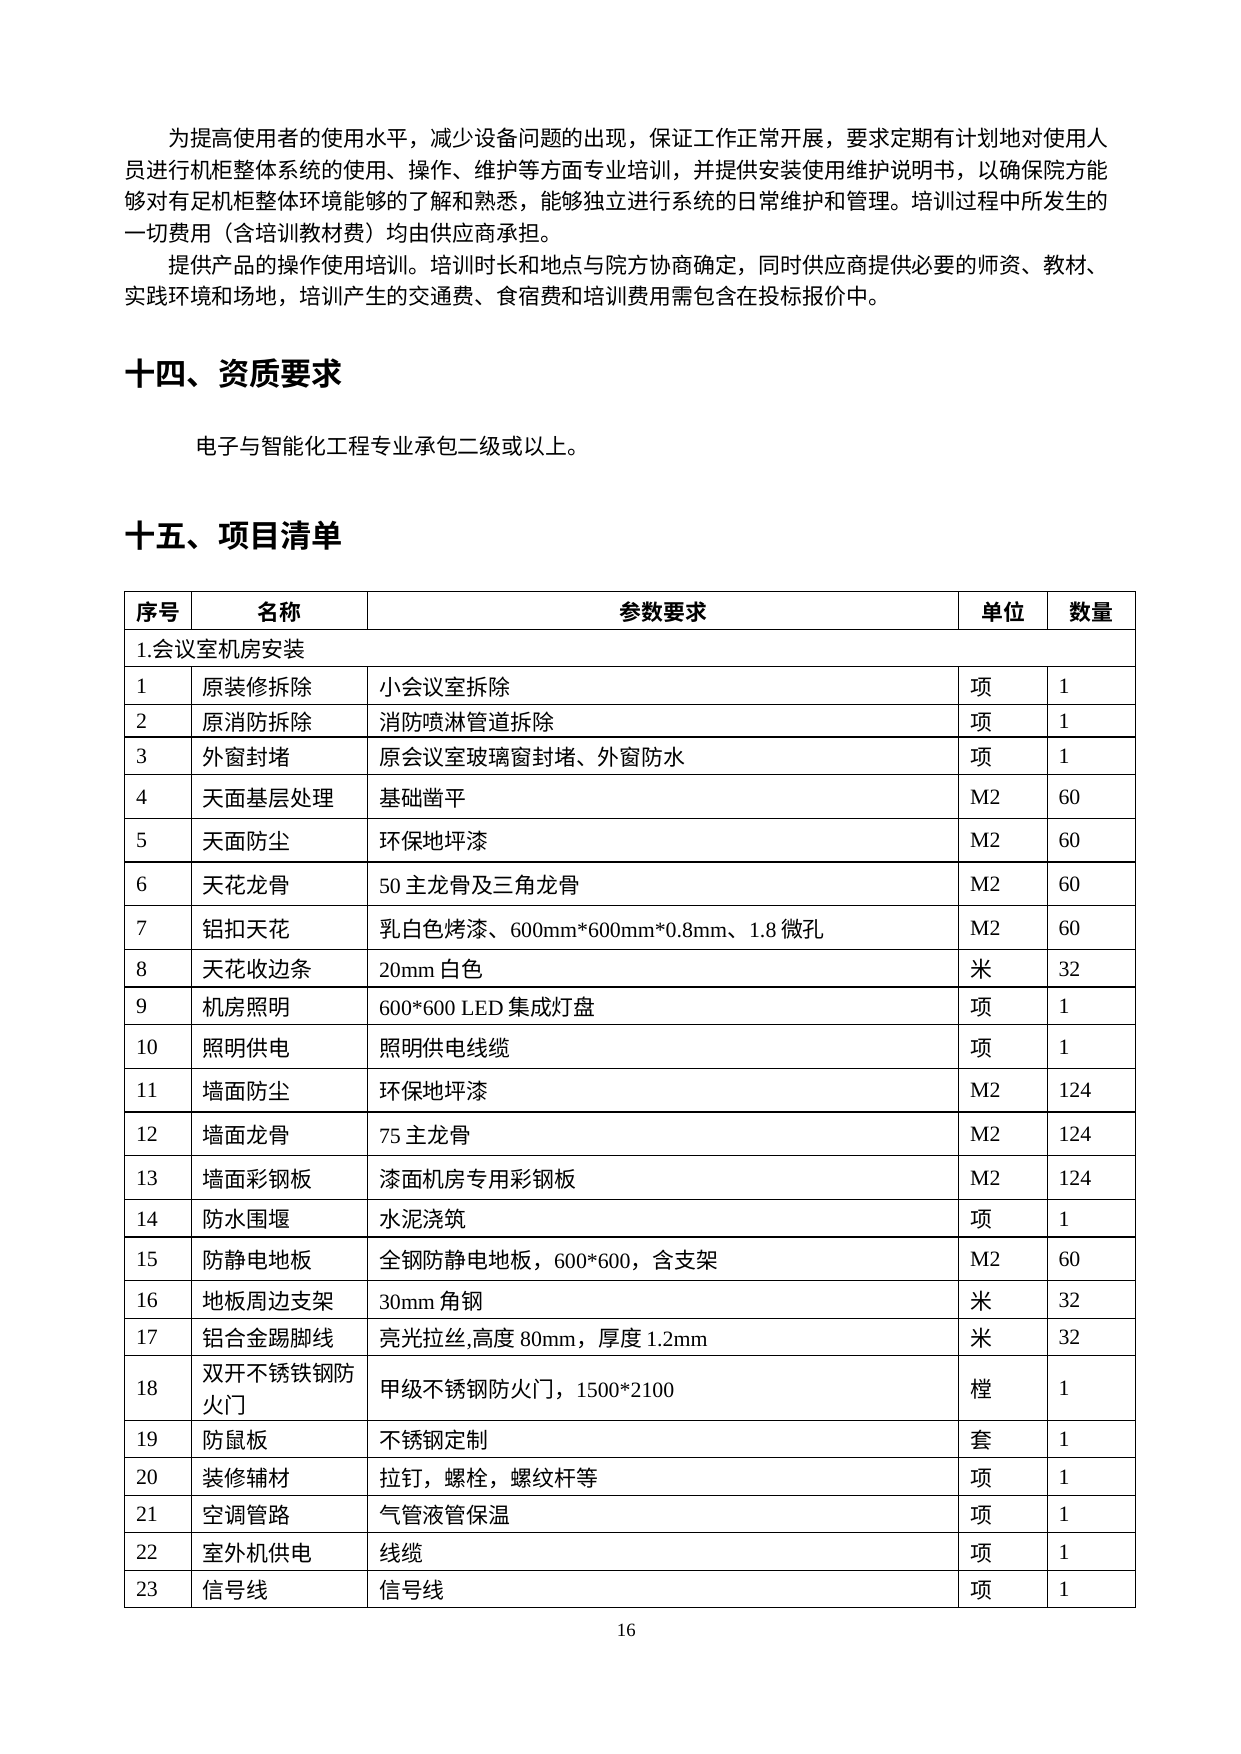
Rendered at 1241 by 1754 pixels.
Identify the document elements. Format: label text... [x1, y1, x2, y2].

table_cell 照明供电 [192, 1025, 367, 1068]
table_cell 机房照明 [192, 988, 367, 1024]
table_cell 124 [1048, 1113, 1135, 1155]
table_cell 铝合金踢脚线 [192, 1319, 367, 1355]
table_cell 1 [1048, 1200, 1135, 1236]
table_header 单位 [959, 592, 1047, 629]
table_cell 项 [959, 988, 1047, 1024]
table_cell 项 [959, 1571, 1047, 1607]
table_cell 项 [959, 667, 1047, 704]
table_cell 1 [1048, 1356, 1135, 1419]
table_cell 18 [125, 1356, 191, 1419]
table_cell 樘 [959, 1356, 1047, 1419]
table_header 参数要求 [368, 592, 958, 629]
table_cell 11 [125, 1069, 191, 1111]
table_cell 1 [1048, 1533, 1135, 1569]
table_cell 拉钉，螺栓，螺纹杆等 [368, 1458, 958, 1494]
table_header 名称 [192, 592, 367, 629]
table_cell 消防喷淋管道拆除 [368, 705, 958, 736]
table_cell 22 [125, 1533, 191, 1569]
table_cell 20 [125, 1458, 191, 1494]
table_cell 项 [959, 1025, 1047, 1068]
table_cell 1.会议室机房安装 [125, 630, 1135, 666]
table_cell 600*600 LED集成灯盘 [368, 988, 958, 1024]
table_cell 1 [1048, 705, 1135, 736]
table_cell 60 [1048, 863, 1135, 905]
table_cell 6 [125, 863, 191, 905]
table_cell M2 [959, 1069, 1047, 1111]
table_cell 1 [1048, 1496, 1135, 1532]
table_header 序号 [125, 592, 191, 629]
table_cell 1 [1048, 1571, 1135, 1607]
table_cell 照明供电线缆 [368, 1025, 958, 1068]
table_cell 原装修拆除 [192, 667, 367, 704]
table_cell 14 [125, 1200, 191, 1236]
table_cell 19 [125, 1421, 191, 1457]
table_cell 60 [1048, 775, 1135, 818]
table_cell 13 [125, 1156, 191, 1199]
table_cell M2 [959, 1113, 1047, 1155]
table_cell 12 [125, 1113, 191, 1155]
table_cell 项 [959, 738, 1047, 774]
text 为提高使用者的使用水平，减少设备问题的出现，保证工作正常开展，要求定期有计划地对使用人员进行机柜整体系统的使用、操作、维护等方面专业培训，并提供安装使用维护说明书，以确保院方能够对有足机柜整体环境能够的了解和熟悉，能够独立进行系统的日常维护和管理。培训过程中所发生的一切费用（含培训教材费）均由供应商承担。 [124, 121, 1128, 248]
text 电子与智能化工程专业承包二级或以上。 [124, 429, 1128, 461]
table_cell 防静电地板 [192, 1238, 367, 1280]
table_cell 全钢防静电地板，600*600，含支架 [368, 1238, 958, 1280]
table_cell 4 [125, 775, 191, 818]
table_cell 装修辅材 [192, 1458, 367, 1494]
table_cell 套 [959, 1421, 1047, 1457]
table_cell 5 [125, 819, 191, 861]
table_cell 外窗封堵 [192, 738, 367, 774]
table_cell 32 [1048, 1281, 1135, 1318]
table_cell M2 [959, 775, 1047, 818]
table_cell 漆面机房专用彩钢板 [368, 1156, 958, 1199]
table_header 数量 [1048, 592, 1135, 629]
table_cell 天花龙骨 [192, 863, 367, 905]
table_cell 线缆 [368, 1533, 958, 1569]
table_cell 124 [1048, 1069, 1135, 1111]
table_cell 1 [1048, 1421, 1135, 1457]
table_cell 墙面龙骨 [192, 1113, 367, 1155]
table_cell 天面基层处理 [192, 775, 367, 818]
table_cell 双开不锈铁钢防火门 [192, 1356, 367, 1419]
table_cell 1 [125, 667, 191, 704]
table_cell 项 [959, 1533, 1047, 1569]
table_cell 环保地坪漆 [368, 819, 958, 861]
table_cell 天花收边条 [192, 950, 367, 986]
table_cell 50主龙骨及三角龙骨 [368, 863, 958, 905]
table_cell 17 [125, 1319, 191, 1355]
table_cell 防鼠板 [192, 1421, 367, 1457]
table_cell 1 [1048, 1025, 1135, 1068]
table_cell 124 [1048, 1156, 1135, 1199]
table_cell 项 [959, 705, 1047, 736]
table_cell 气管液管保温 [368, 1496, 958, 1532]
table_cell 室外机供电 [192, 1533, 367, 1569]
table_cell 甲级不锈钢防火门，1500*2100 [368, 1356, 958, 1419]
table_cell 环保地坪漆 [368, 1069, 958, 1111]
table_cell 7 [125, 906, 191, 949]
table_cell 原会议室玻璃窗封堵、外窗防水 [368, 738, 958, 774]
table_cell 30mm角钢 [368, 1281, 958, 1318]
table_cell 23 [125, 1571, 191, 1607]
table_cell 墙面彩钢板 [192, 1156, 367, 1199]
table_cell 信号线 [368, 1571, 958, 1607]
table_cell 21 [125, 1496, 191, 1532]
text 提供产品的操作使用培训。培训时长和地点与院方协商确定，同时供应商提供必要的师资、教材、实践环境和场地，培训产生的交通费、食宿费和培训费用需包含在投标报价中。 [124, 248, 1128, 311]
table_cell 信号线 [192, 1571, 367, 1607]
table_cell 1 [1048, 667, 1135, 704]
table_cell M2 [959, 819, 1047, 861]
table_cell 16 [125, 1281, 191, 1318]
table_cell M2 [959, 906, 1047, 949]
table_cell 32 [1048, 950, 1135, 986]
table_cell 不锈钢定制 [368, 1421, 958, 1457]
table_cell 15 [125, 1238, 191, 1280]
table_cell 地板周边支架 [192, 1281, 367, 1318]
table_cell 60 [1048, 906, 1135, 949]
table_cell 米 [959, 1281, 1047, 1318]
table_cell 天面防尘 [192, 819, 367, 861]
table_cell 亮光拉丝,高度80mm，厚度1.2mm [368, 1319, 958, 1355]
table_cell M2 [959, 1238, 1047, 1280]
table_cell 1 [1048, 988, 1135, 1024]
table_cell 米 [959, 1319, 1047, 1355]
table_cell 20mm白色 [368, 950, 958, 986]
table_cell 2 [125, 705, 191, 736]
table_cell 基础凿平 [368, 775, 958, 818]
subtitle 项目清单 [124, 511, 1128, 556]
table_cell 60 [1048, 819, 1135, 861]
table_cell 10 [125, 1025, 191, 1068]
table_cell 空调管路 [192, 1496, 367, 1532]
table_cell 项 [959, 1458, 1047, 1494]
table_cell 1 [1048, 738, 1135, 774]
subtitle 资质要求 [124, 349, 1128, 394]
table_cell 水泥浇筑 [368, 1200, 958, 1236]
table_cell 小会议室拆除 [368, 667, 958, 704]
table_cell 项 [959, 1496, 1047, 1532]
table_cell 8 [125, 950, 191, 986]
table_cell 防水围堰 [192, 1200, 367, 1236]
table_cell 米 [959, 950, 1047, 986]
table_cell 9 [125, 988, 191, 1024]
table_cell M2 [959, 1156, 1047, 1199]
table_cell 3 [125, 738, 191, 774]
table_cell 原消防拆除 [192, 705, 367, 736]
table_cell 乳白色烤漆、600mm*600mm*0.8mm、1.8微孔 [368, 906, 958, 949]
table_cell 墙面防尘 [192, 1069, 367, 1111]
table_cell 项 [959, 1200, 1047, 1236]
table_cell 1 [1048, 1458, 1135, 1494]
table_cell 60 [1048, 1238, 1135, 1280]
table_cell 75主龙骨 [368, 1113, 958, 1155]
table_cell 铝扣天花 [192, 906, 367, 949]
table_cell 32 [1048, 1319, 1135, 1355]
table_cell M2 [959, 863, 1047, 905]
